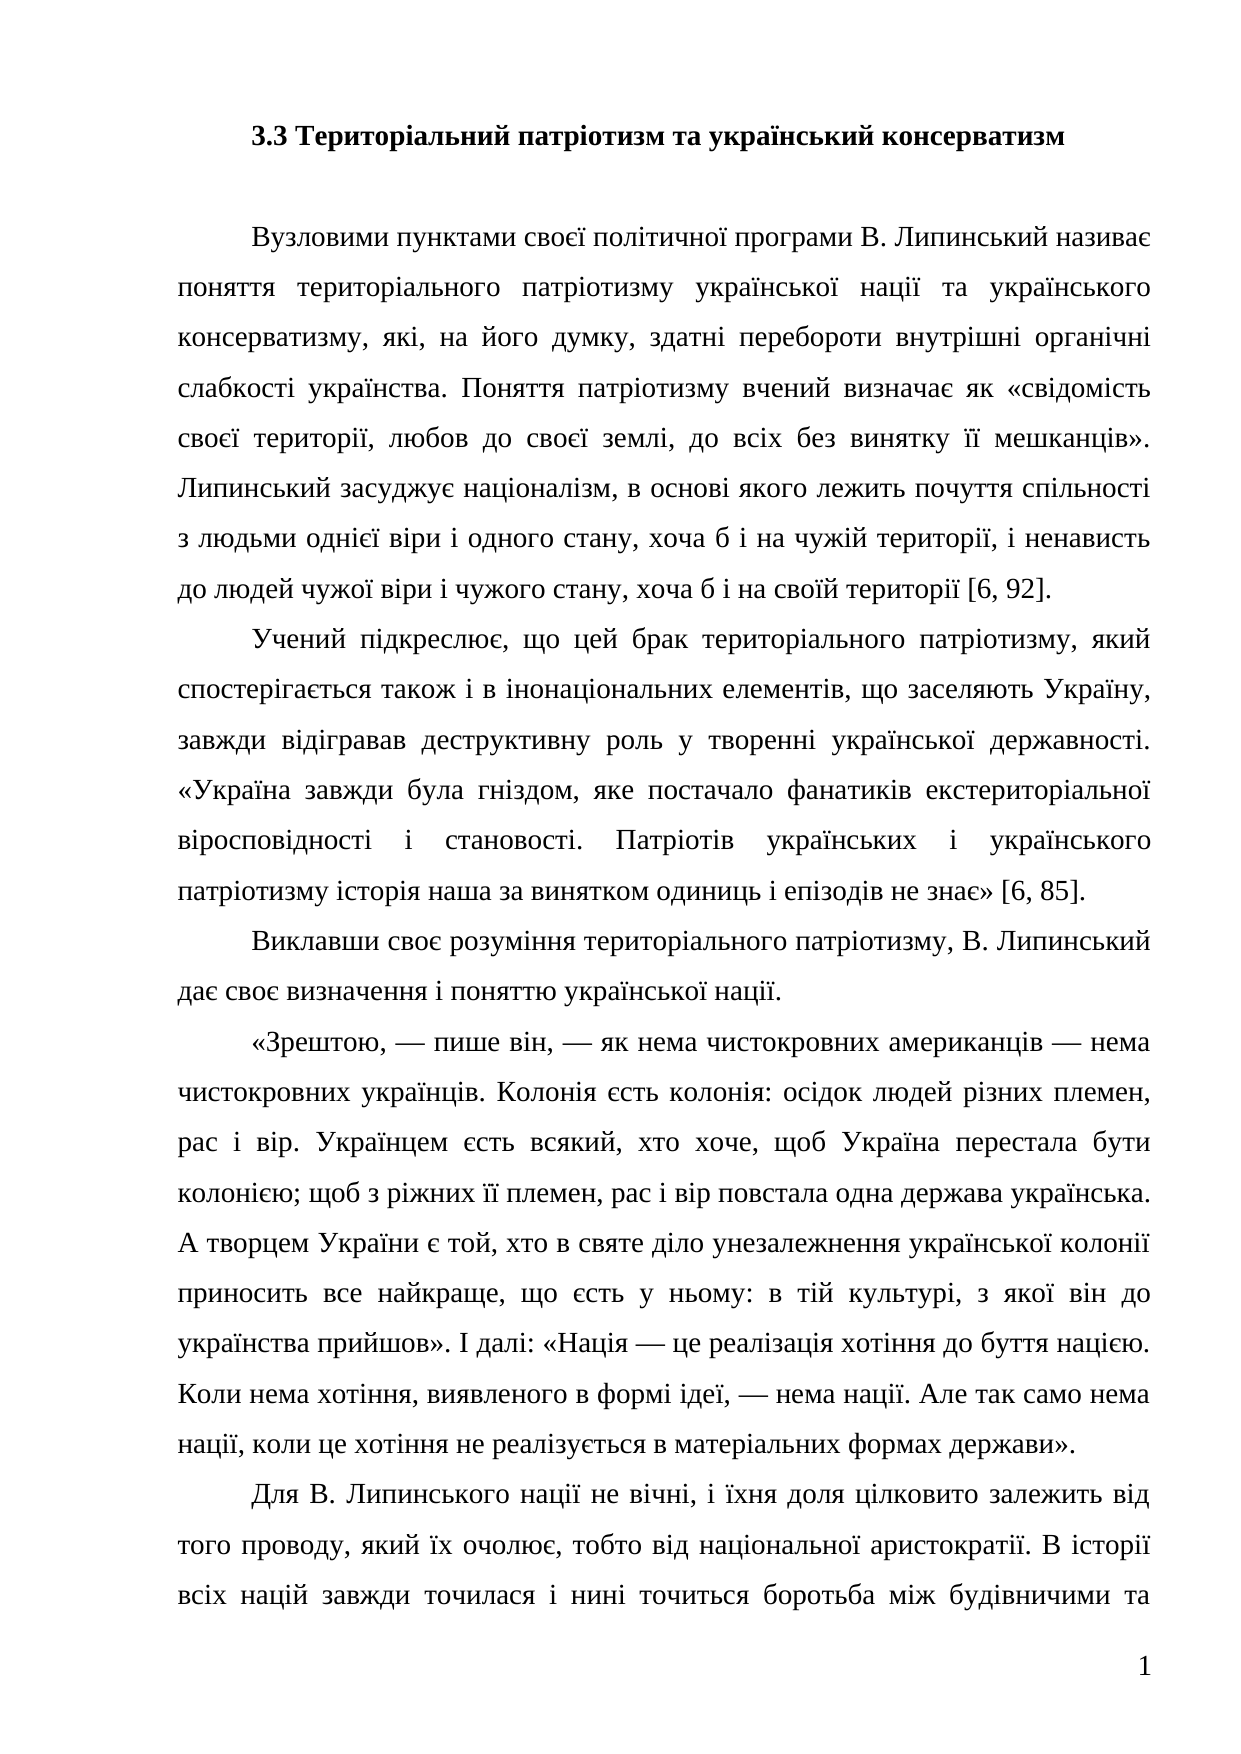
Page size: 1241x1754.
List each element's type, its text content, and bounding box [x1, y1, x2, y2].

text Виклавши своє розуміння територіального патріотизму, В. Липинський дає своє визначення і поняттю української нації. [177, 923, 1152, 1007]
text Вузловими пунктами своєї політичної програми В. Липинський називає поняття територіального патріотизму української нації та українського консерватизму, які, на його думку, здатні перебороти внутрішні органічні слабкості українства. Поняття патріотизму вчений визначає як «свідомість своєї території, любов до своєї землі, до всіх без винятку її мешканців». Липинський засуджує націоналізм, в основі якого лежить почуття спільності з людьми однієї віри і одного стану, хоча б і на чужій території, і ненависть до людей чужої віри і чужого стану, хоча б і на своїй території [6, 92]. [177, 219, 1152, 604]
subtitle 3.3 Територіальний патріотизм та український консерватизм [177, 118, 1152, 152]
text Учений підкреслює, що цей брак територіального патріотизму, який спостерігається також і в інонаціональних елементів, що заселяють Україну, завжди відігравав деструктивну роль у творенні української державності. «Україна завжди була гніздом, яке постачало фанатиків екстериторіальної віросповідності і становості. Патріотів українських і українського патріотизму історія наша за винятком одиниць і епізодів не знає» [6, 85]. [177, 621, 1152, 906]
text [177, 1477, 1152, 1611]
text «Зрештою, — пише він, — як нема чистокровних американців — нема чистокровних українців. Колонія єсть колонія: осідок людей різних племен, рас і вір. Українцем єсть всякий, хто хоче, щоб Україна перестала бути колонією; щоб з ріжних її племен, рас і вір повстала одна держава українська. А творцем України є той, хто в святе діло унезалежнення української колонії приносить все найкраще, що єсть у ньому: в тій культурі, з якої він до українства прийшов». І далі: «Нація — це реалізація хотіння до буття нацією. Коли нема хотіння, виявленого в формі ідеї, — нема нації. Але так само нема нації, коли це хотіння не реалізується в матеріальних формах держави». [177, 1024, 1152, 1460]
